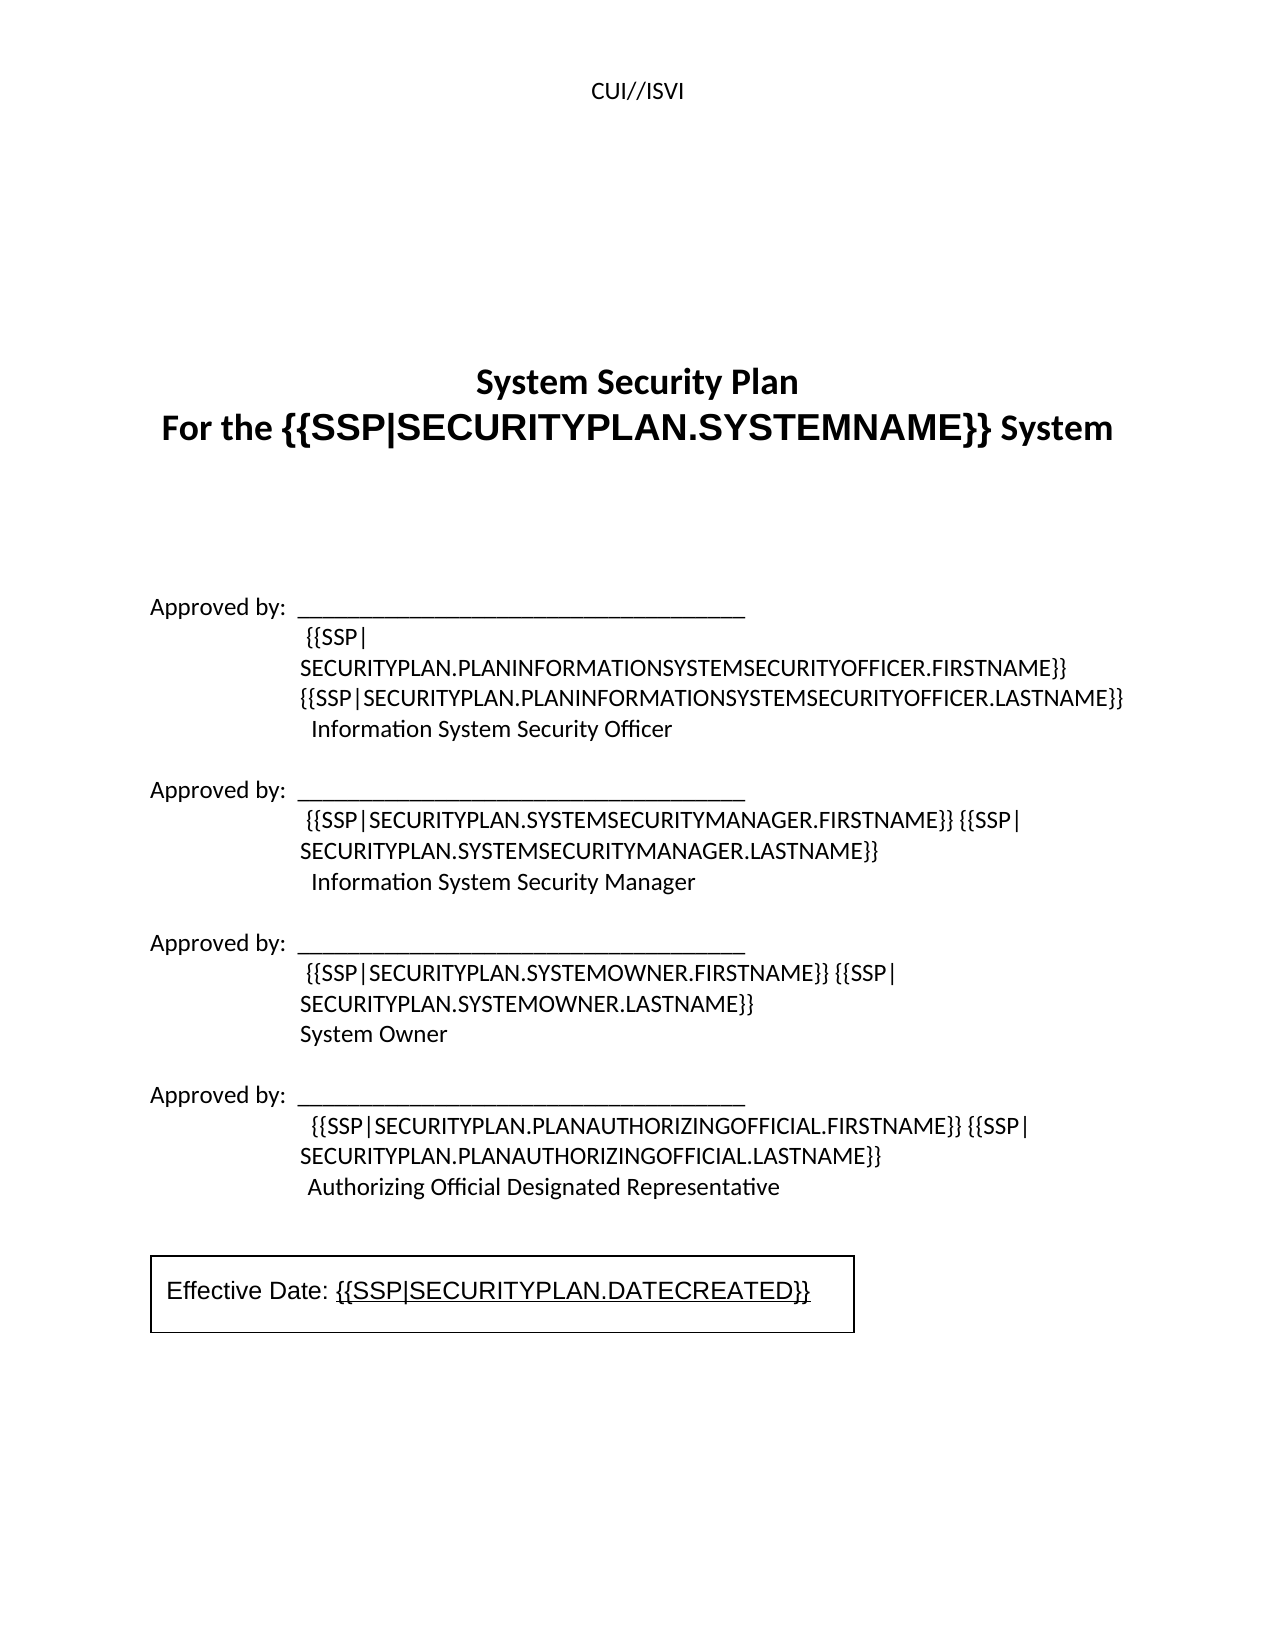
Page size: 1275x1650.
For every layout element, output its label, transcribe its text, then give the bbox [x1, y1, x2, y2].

text {{SSP|SECURITYPLAN.PLANINFORMATIONSYSTEMSECURITYOFFICER.FIRSTNAME}} {{SSP|SECURITYPLAN.PLANINFORMATIONSYSTEMSECURITYOFFICER.LASTNAME}} [300, 621, 1125, 713]
text Authorizing Official Designated Representative [291, 1171, 1125, 1201]
text Information System Security Officer [300, 713, 1125, 743]
text Approved by: ____________________________________ [150, 774, 1125, 804]
text Approved by: ____________________________________ [150, 1079, 1125, 1110]
text {{SSP|SECURITYPLAN.SYSTEMOWNER.FIRSTNAME}} {{SSP|SECURITYPLAN.SYSTEMOWNER.LASTNAME}} [150, 957, 1125, 1018]
text System Security Plan [150, 358, 1125, 403]
text System Owner [150, 1018, 1125, 1049]
text Information System Security Manager [150, 866, 1125, 896]
text {{SSP|SECURITYPLAN.SYSTEMSECURITYMANAGER.FIRSTNAME}} {{SSP|SECURITYPLAN.SYSTEMSECURITYMANAGER.LASTNAME}} [150, 804, 1125, 866]
text Approved by: ____________________________________ [150, 591, 1125, 621]
text {{SSP|SECURITYPLAN.PLANAUTHORIZINGOFFICIAL.FIRSTNAME}} {{SSP|SECURITYPLAN.PLANAUTHORIZINGOFFICIAL.LASTNAME}} [150, 1110, 1125, 1171]
text Approved by: ____________________________________ [150, 927, 1125, 957]
title For the System [150, 403, 1125, 449]
